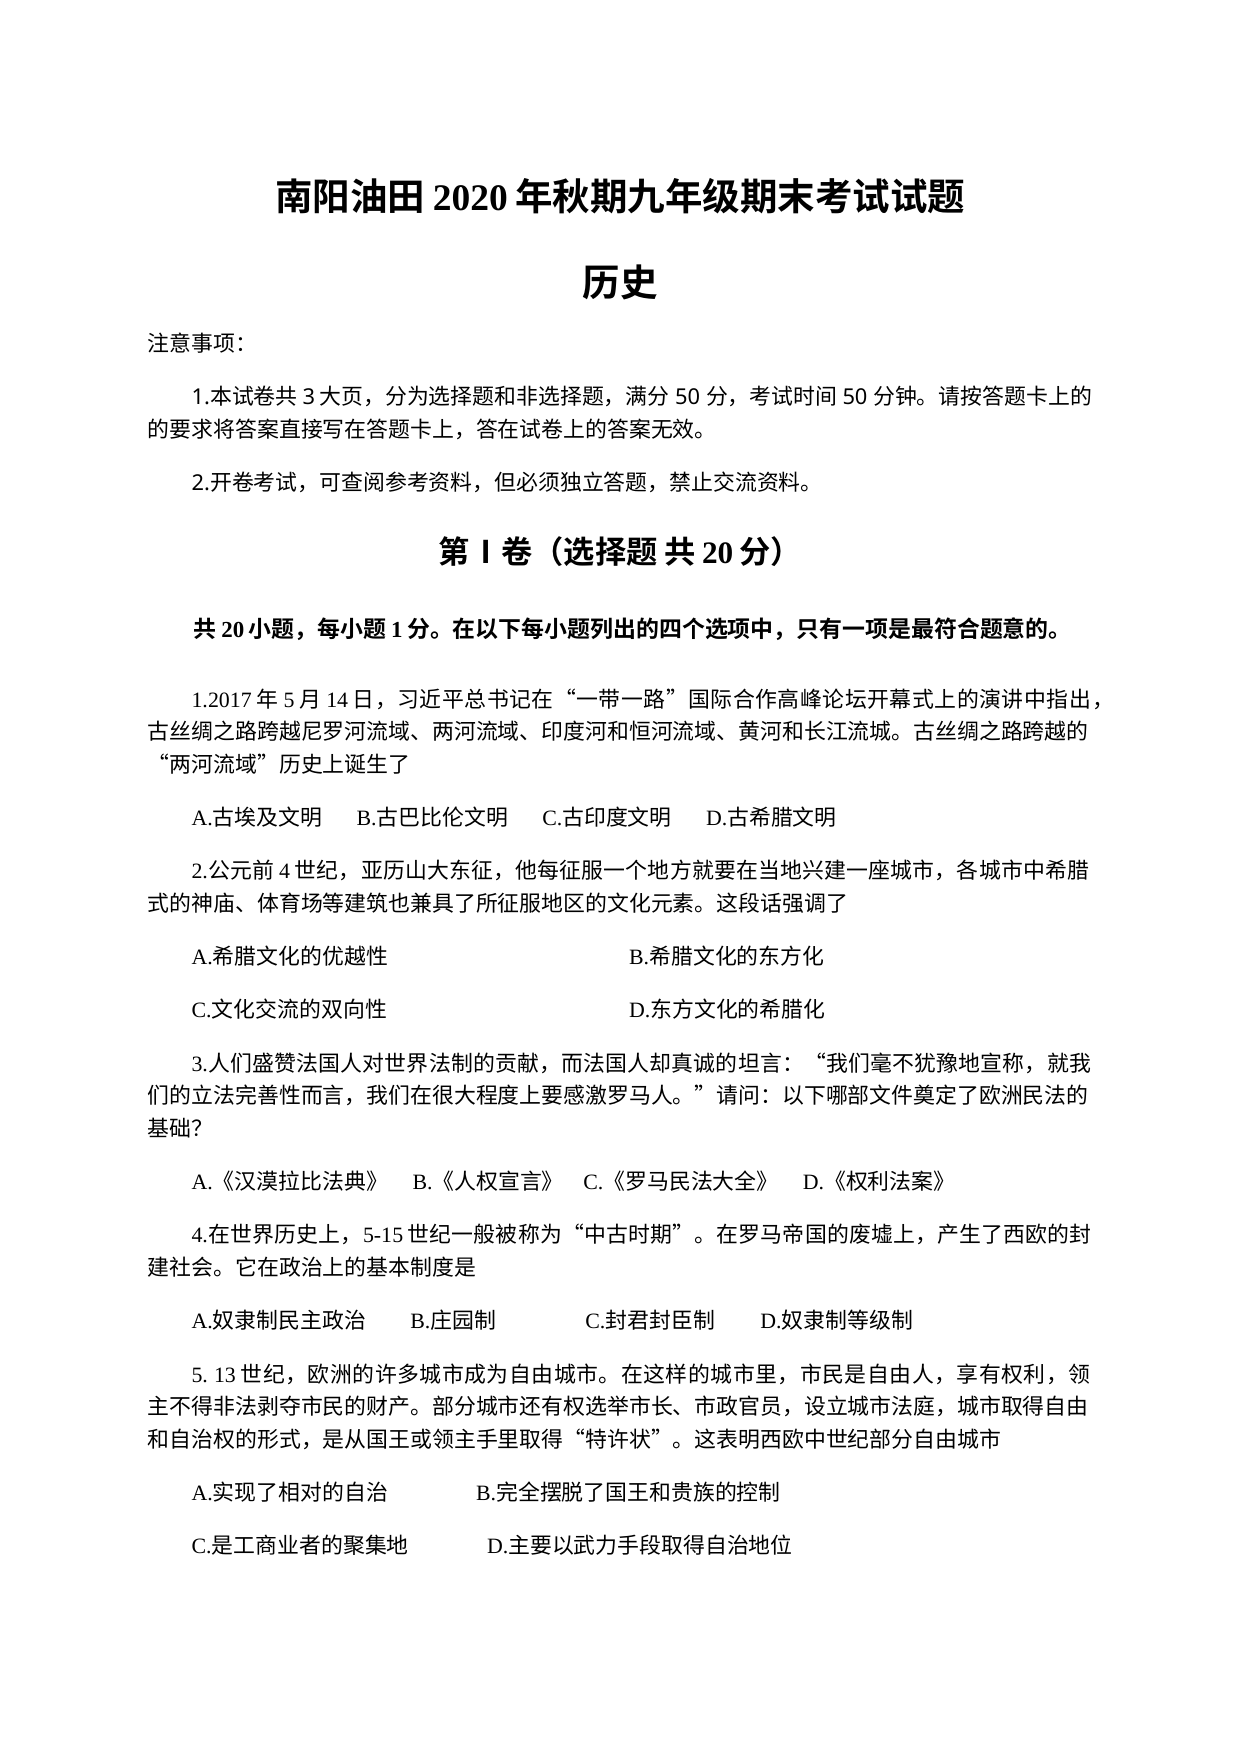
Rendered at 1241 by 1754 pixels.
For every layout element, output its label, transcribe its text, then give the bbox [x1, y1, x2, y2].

text 1.本试卷共 3大页，分为选择题和非选择题，满分 50 分，考试时间 50 分钟。请按答题卡上的的要求将答案直接写在答题卡上，答在试卷上的答案无效。 [148, 379, 1092, 444]
text 1.2017年5月14日，习近平总书记在“一带一路”国际合作高峰论坛开幕式上的演讲中指出，古丝绸之路跨越尼罗河流域、两河流域、印度河和恒河流域、黄河和长江流城。古丝绸之路跨越的“两河流域”历史上诞生了 [148, 681, 1092, 779]
text 2.公元前4世纪，亚历山大东征，他每征服一个地方就要在当地兴建一座城市，各城市中希腊式的神庙、体育场等建筑也兼具了所征服地区的文化元素。这段话强调了 [148, 853, 1092, 918]
text A.《汉漠拉比法典》 B.《人权宣言》 C.《罗马民法大全》 D.《权利法案》 [148, 1164, 1092, 1196]
text 共20小题，每小题1分。在以下每小题列出的四个选项中，只有一项是最符合题意的。 [148, 595, 1092, 660]
text 2.开卷考试，可查阅参考资料，但必须独立答题，禁止交流资料。 [148, 464, 1092, 497]
text 3.人们盛赞法国人对世界法制的贡献，而法国人却真诚的坦言：“我们毫不犹豫地宣称，就我们的立法完善性而言，我们在很大程度上要感激罗马人。”请问：以下哪部文件奠定了欧洲民法的基础？ [148, 1045, 1092, 1143]
text 4.在世界历史上，5-15世纪一般被称为“中古时期”。在罗马帝国的废墟上，产生了西欧的封建社会。它在政治上的基本制度是 [148, 1217, 1092, 1282]
text A.古埃及文明 B.古巴比伦文明 C.古印度文明 D.古希腊文明 [148, 799, 1092, 832]
text 南阳油田2020年秋期九年级期末考试试题 [148, 162, 1092, 227]
text 历史 [148, 248, 1092, 313]
text A.实现了相对的自治 B.完全摆脱了国王和贵族的控制 [148, 1474, 1092, 1507]
text C.是工商业者的聚集地 D.主要以武力手段取得自治地位 [148, 1528, 1092, 1560]
text A.奴隶制民主政治 B.庄园制 C.封君封臣制 D.奴隶制等级制 [148, 1303, 1092, 1335]
text 5. 13世纪，欧洲的许多城市成为自由城市。在这样的城市里，市民是自由人，享有权利，领主不得非法剥夺市民的财产。部分城市还有权选举市长、市政官员，设立城市法庭，城市取得自由和自治权的形式，是从国王或领主手里取得“特许状”。这表明西欧中世纪部分自由城市 [148, 1356, 1092, 1454]
text 第Ⅰ卷（选择题 共20分） [148, 518, 1092, 583]
text C.文化交流的双向性 D.东方文化的希腊化 [148, 992, 1092, 1024]
text A.希腊文化的优越性 B.希腊文化的东方化 [148, 939, 1092, 971]
text 注意事项： [148, 325, 1092, 358]
